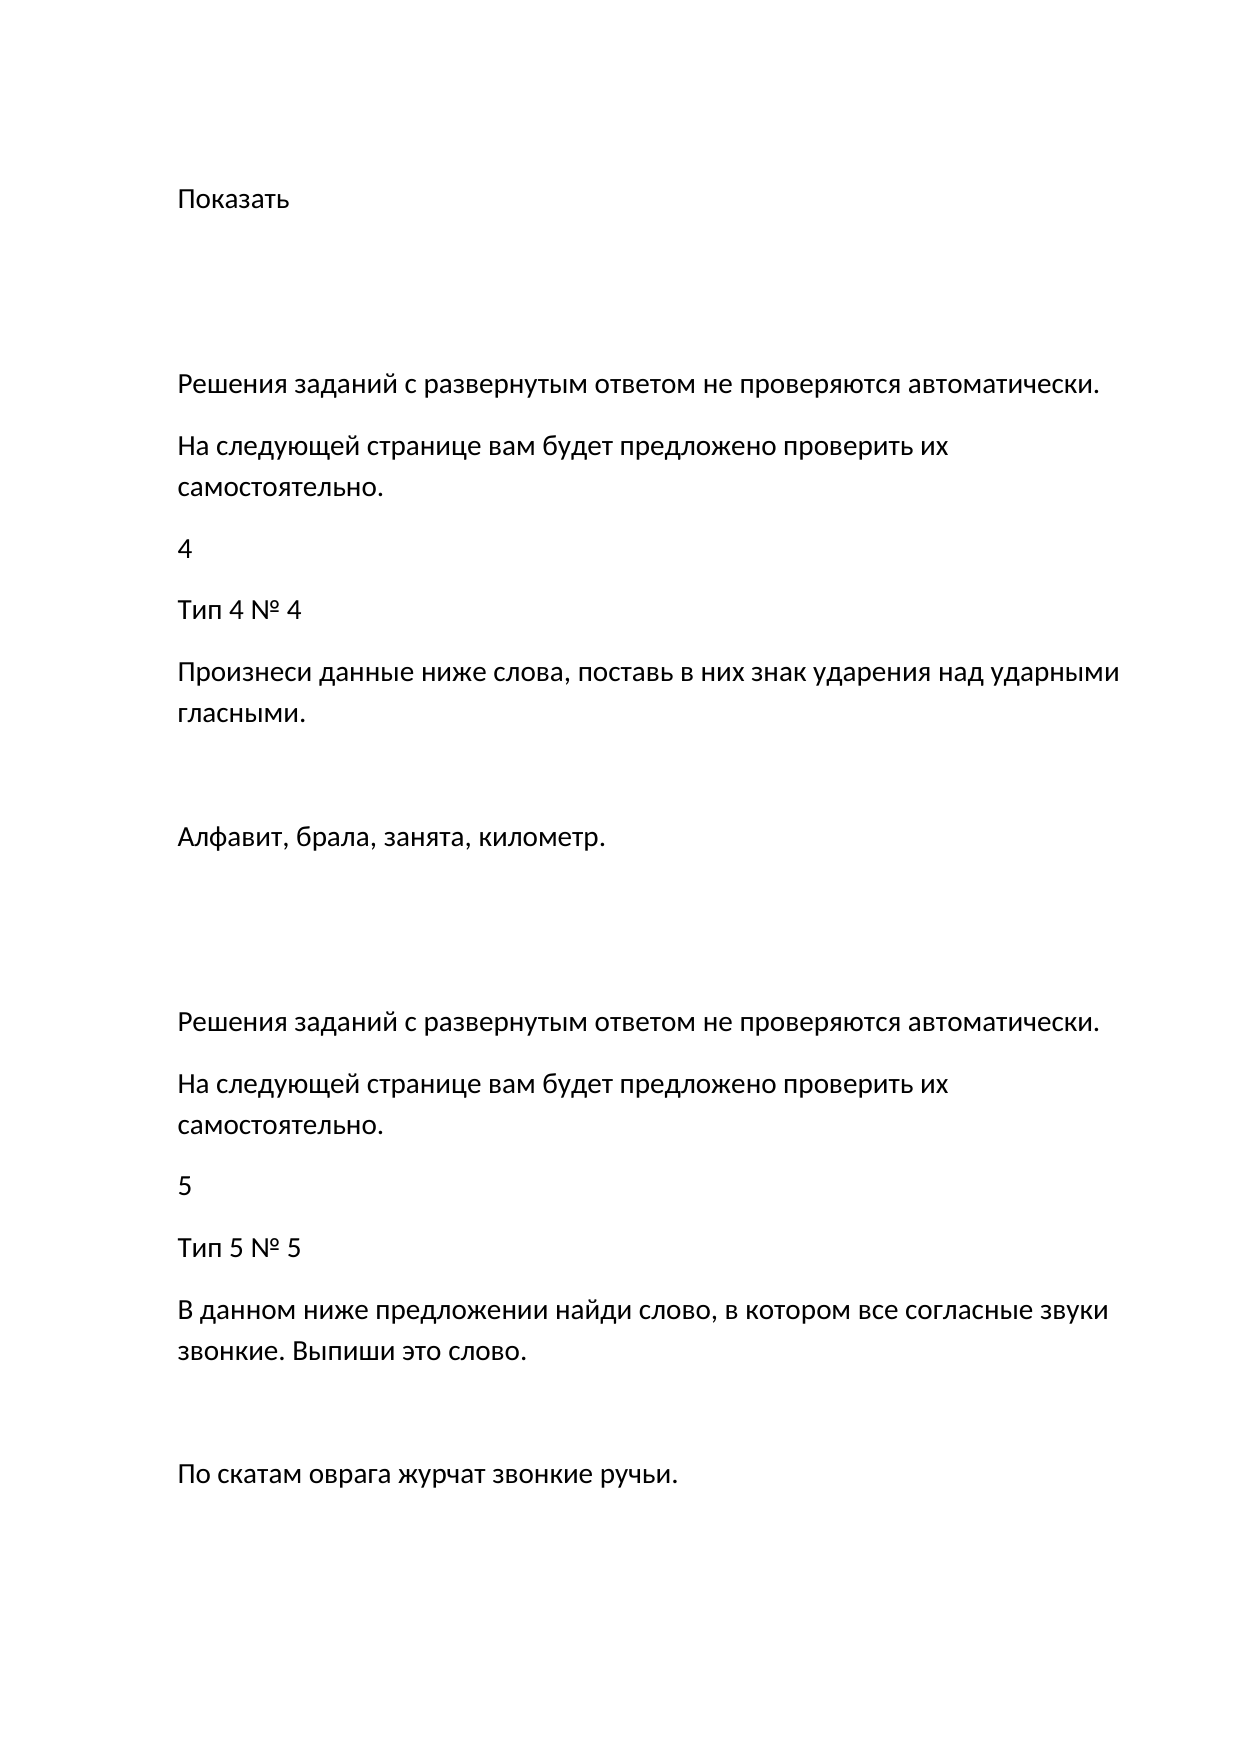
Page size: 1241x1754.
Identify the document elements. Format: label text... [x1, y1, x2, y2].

text Тип 5 № 5 [177, 1229, 1152, 1265]
text На следующей странице вам будет предложено проверить их самостоятельно. [177, 1065, 1152, 1141]
text 5 [177, 1167, 1152, 1203]
text По скатам оврага журчат звонкие ручьи. [177, 1456, 1152, 1491]
text 4 [177, 530, 1152, 565]
text Произнеси данные ниже слова, поставь в них знак ударения над ударными гласными. [177, 653, 1152, 730]
text Алфавит, брала, занята, километр. [177, 818, 1152, 853]
text Показать [177, 180, 1152, 216]
text В данном ниже предложении найди слово, в котором все согласные звуки звонкие. Выпиши это слово. [177, 1291, 1152, 1368]
text Тип 4 № 4 [177, 591, 1152, 627]
text Решения заданий с развернутым ответом не проверяются автоматически. [177, 1003, 1152, 1039]
text Решения заданий с развернутым ответом не проверяются автоматически. [177, 365, 1152, 401]
text На следующей странице вам будет предложено проверить их самостоятельно. [177, 427, 1152, 503]
